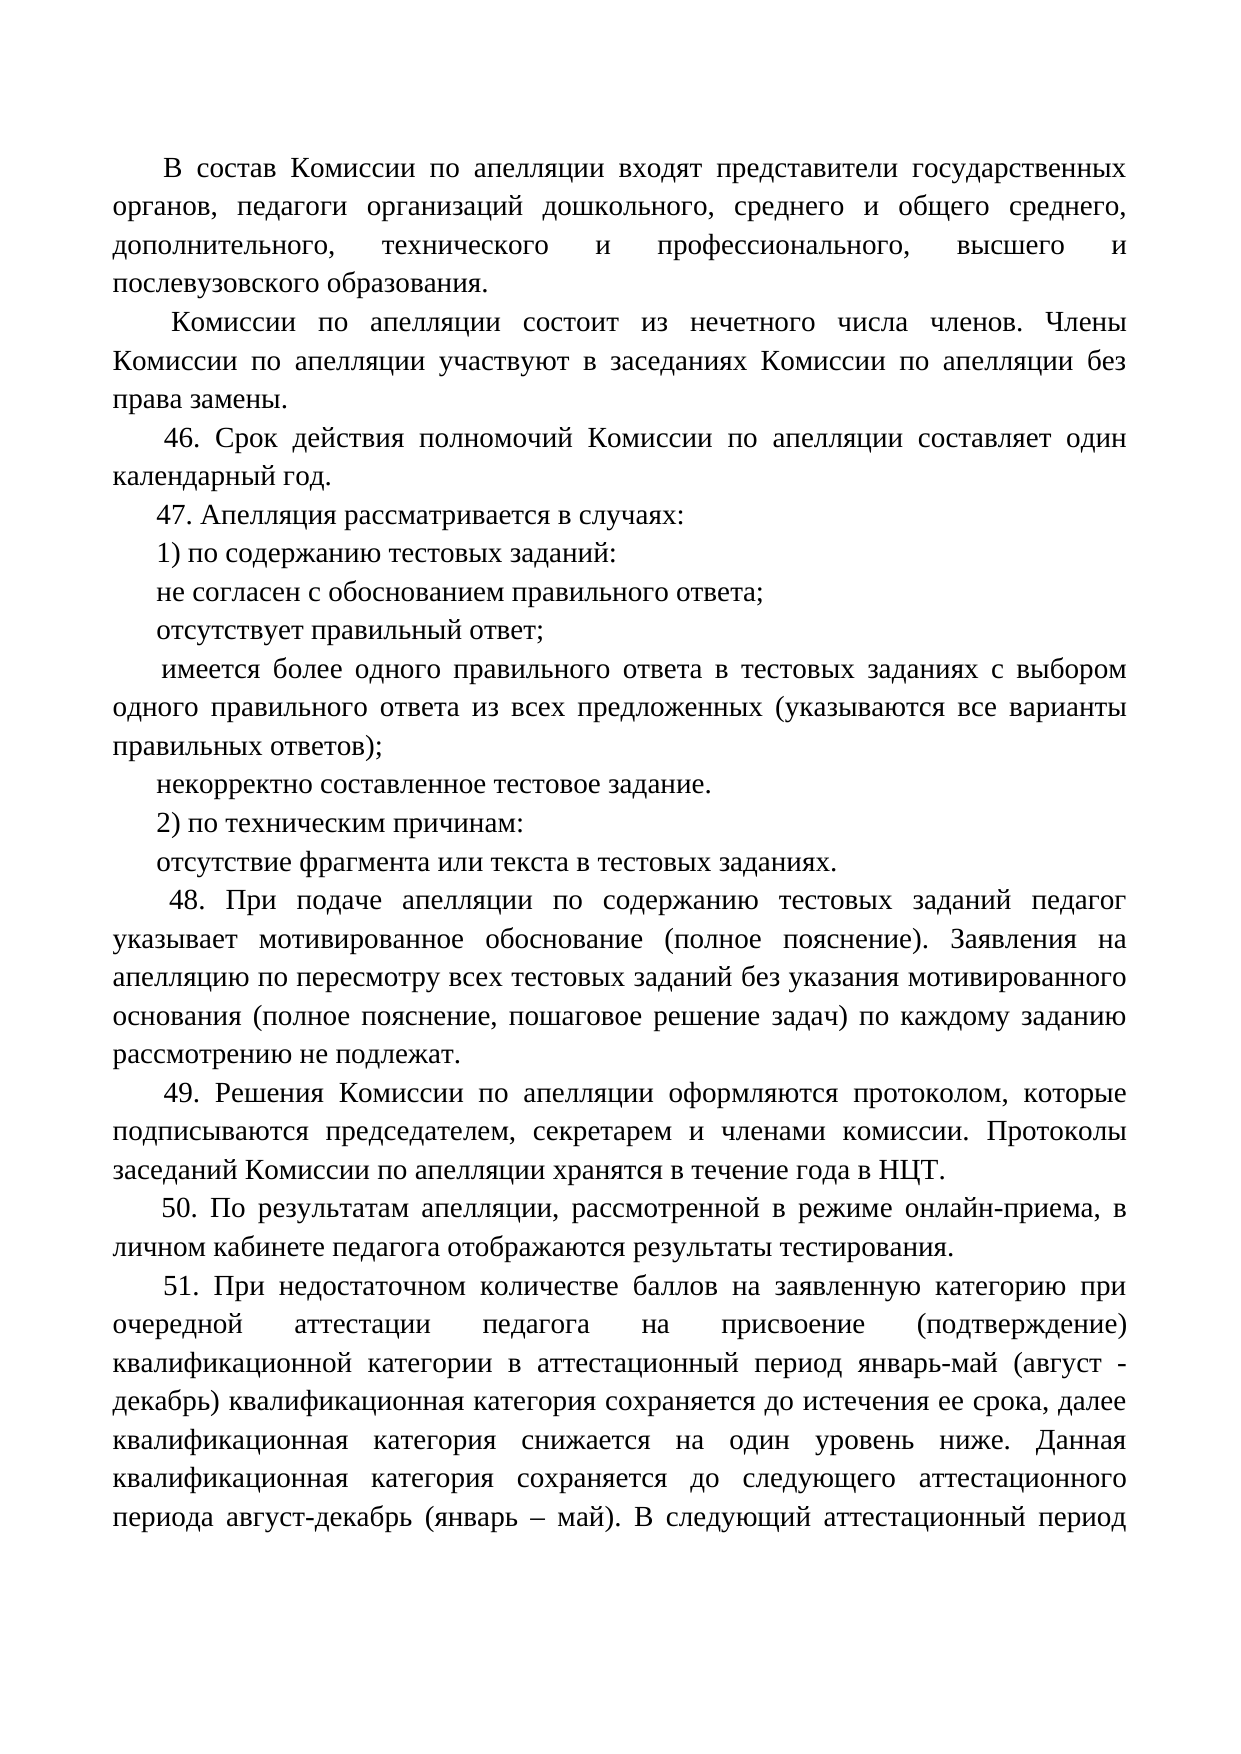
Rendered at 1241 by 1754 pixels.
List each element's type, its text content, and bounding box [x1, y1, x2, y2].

text 50. По результатам апелляции, рассмотренной в режиме онлайн-приема, в личном кабинете педагога отображаются результаты тестирования. [112, 1191, 1128, 1263]
text отсутствие фрагмента или текста в тестовых заданиях. [112, 844, 1128, 877]
text отсутствует правильный ответ; [112, 612, 1128, 646]
text 46. Срок действия полномочий Комиссии по апелляции составляет один календарный год. [112, 420, 1128, 492]
text В состав Комиссии по апелляции входят представители государственных органов, педагоги организаций дошкольного, среднего и общего среднего, дополнительного, технического и профессионального, высшего и послевузовского образования. [112, 150, 1128, 299]
text не согласен с обоснованием правильного ответа; [112, 574, 1128, 607]
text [112, 1268, 1128, 1532]
text Комиссии по апелляции состоит из нечетного числа членов. Члены Комиссии по апелляции участвуют в заседаниях Комиссии по апелляции без права замены. [112, 304, 1128, 415]
text имеется более одного правильного ответа в тестовых заданиях с выбором одного правильного ответа из всех предложенных (указываются все варианты правильных ответов); [112, 651, 1128, 762]
text некорректно составленное тестовое задание. [112, 767, 1128, 800]
text 2) по техническим причинам: [112, 805, 1128, 839]
text 49. Решения Комиссии по апелляции оформляются протоколом, которые подписываются председателем, секретарем и членами комиссии. Протоколы заседаний Комиссии по апелляции хранятся в течение года в НЦТ. [112, 1075, 1128, 1186]
text 47. Апелляция рассматривается в случаях: [112, 497, 1128, 530]
text 48. При подаче апелляции по содержанию тестовых заданий педагог указывает мотивированное обоснование (полное пояснение). Заявления на апелляцию по пересмотру всех тестовых заданий без указания мотивированного основания (полное пояснение, пошаговое решение задач) по каждому заданию рассмотрению не подлежат. [112, 882, 1128, 1070]
text 1) по содержанию тестовых заданий: [112, 535, 1128, 569]
